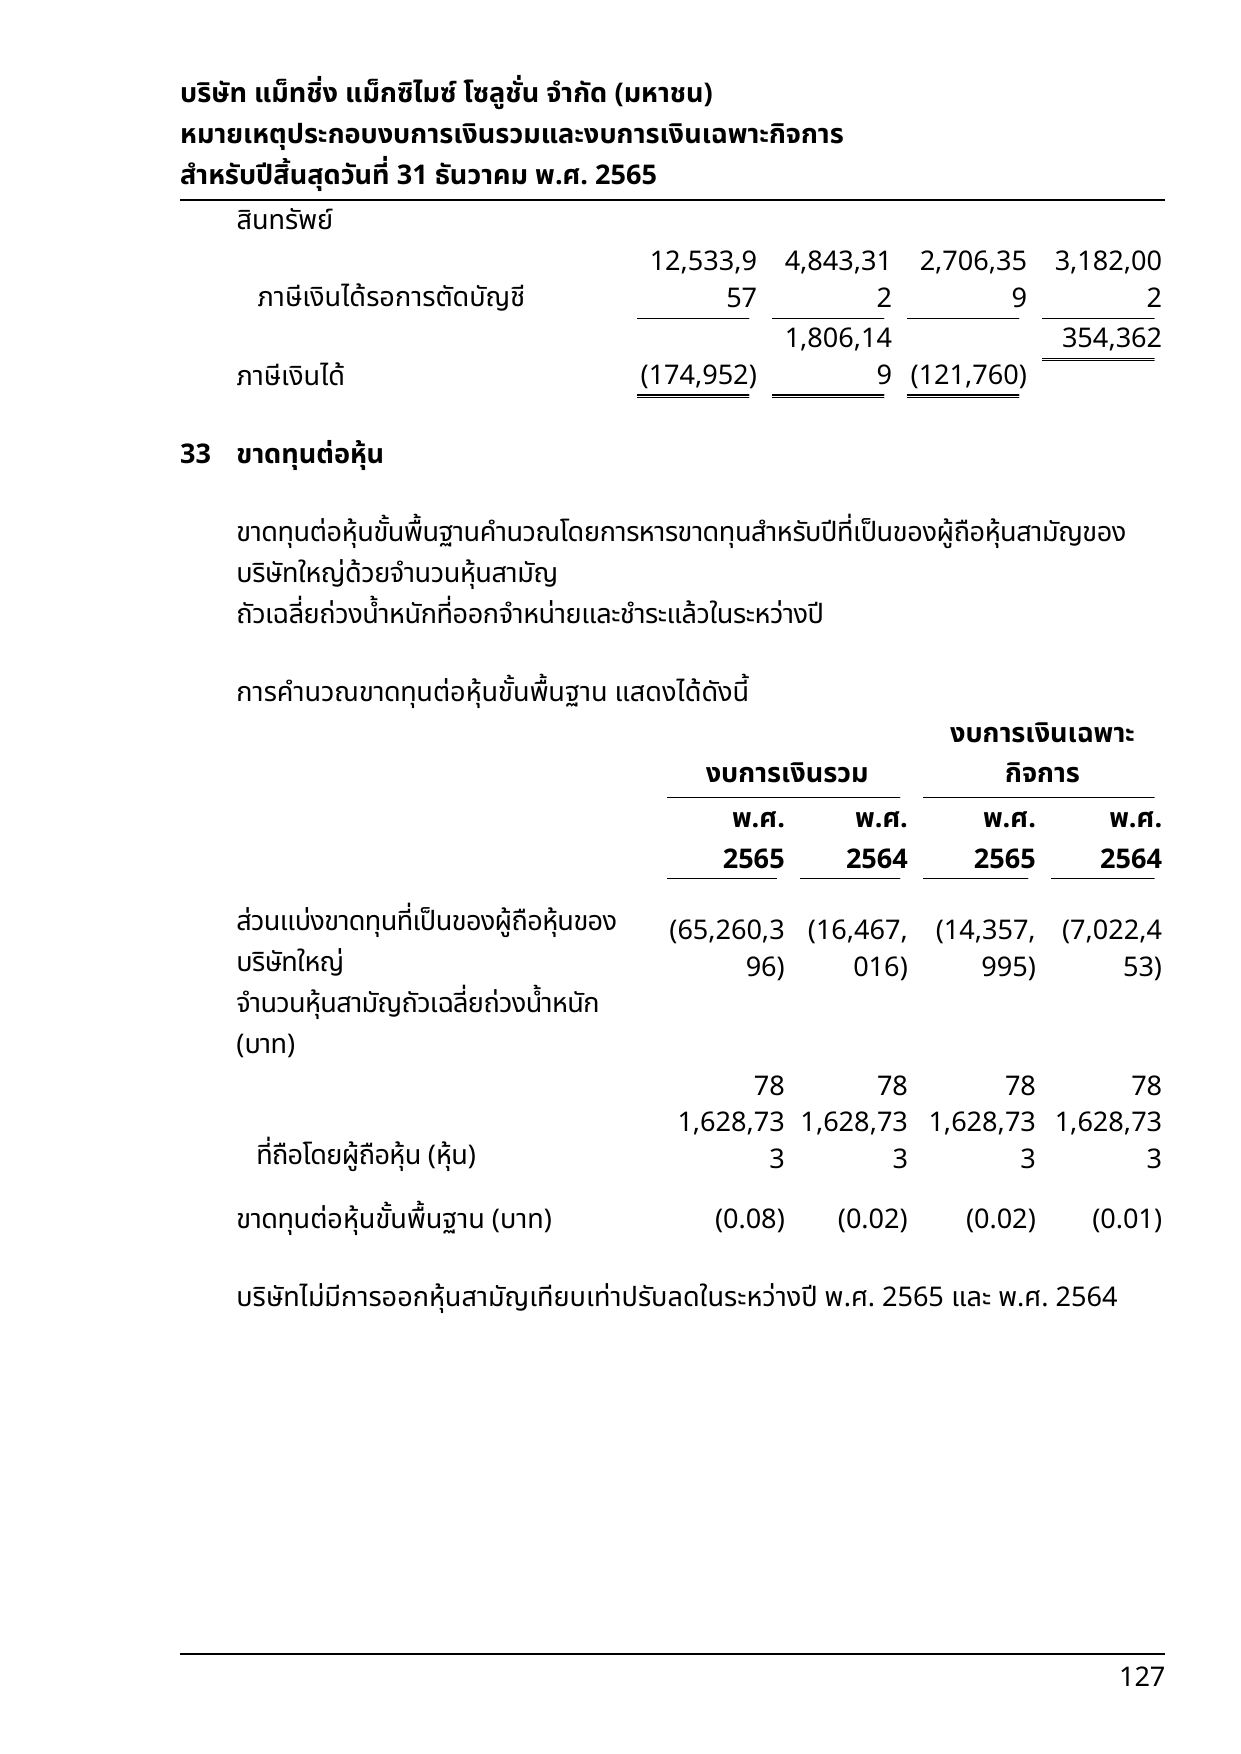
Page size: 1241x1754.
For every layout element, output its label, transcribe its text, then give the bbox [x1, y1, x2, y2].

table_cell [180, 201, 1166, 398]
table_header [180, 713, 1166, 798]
text การคำนวณขาดทุนต่อหุ้นขั้นพื้นฐาน แสดงได้ดังนี้ [236, 672, 1165, 713]
text ขาดทุนต่อหุ้นขั้นพื้นฐานคำนวณโดยการหารขาดทุนสำหรับปีที่เป็นของผู้ถือหุ้นสามัญของบริษัทใหญ่ด้วยจำนวนหุ้นสามัญ ถัวเฉลี่ยถ่วงน้ำหนักที่ออกจำหน่ายและชำระแล้วในระหว่างปี [236, 513, 1165, 635]
text 33 ขาดทุนต่อหุ้น [180, 434, 1165, 476]
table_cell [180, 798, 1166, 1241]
text บริษัทไม่มีการออกหุ้นสามัญเทียบเท่าปรับลดในระหว่างปี พ.ศ. 2565 และ พ.ศ. 2564 [236, 1277, 1165, 1318]
